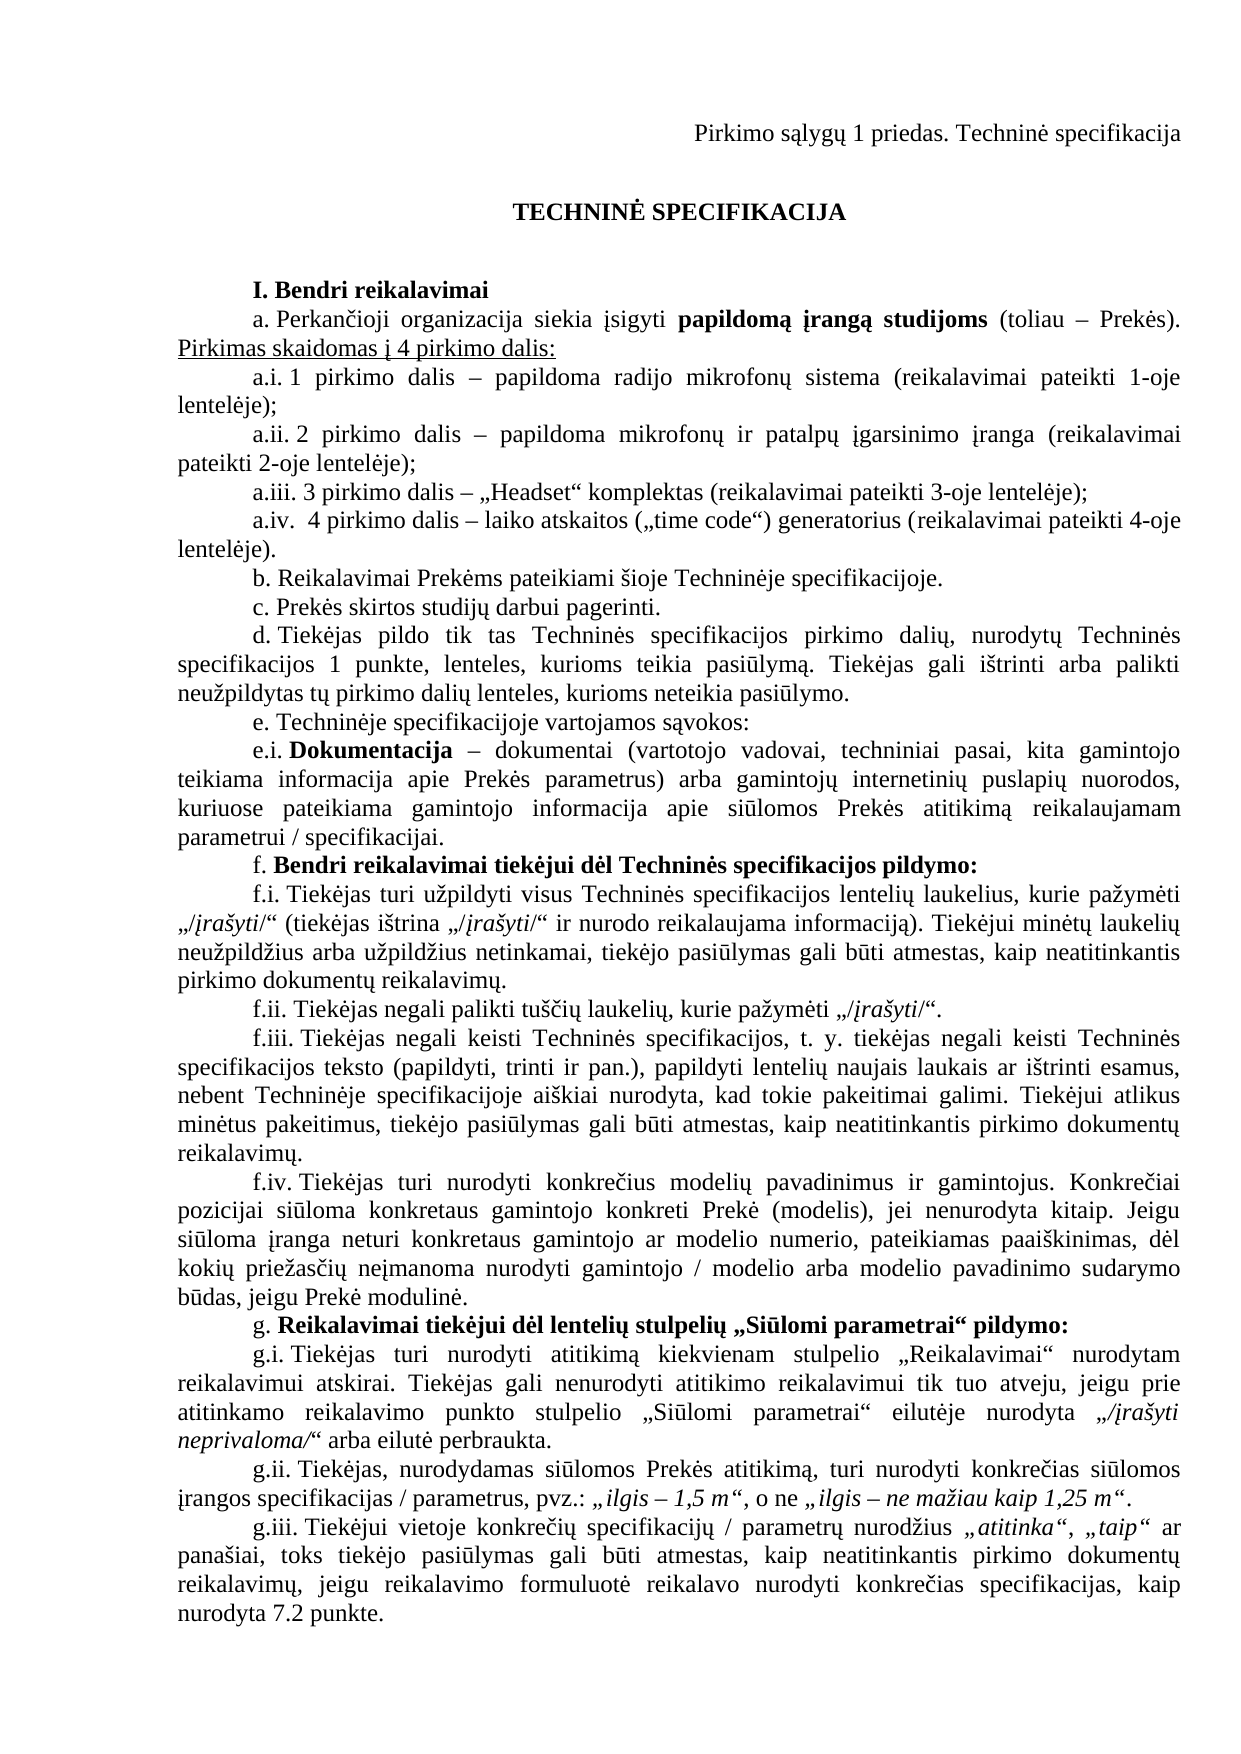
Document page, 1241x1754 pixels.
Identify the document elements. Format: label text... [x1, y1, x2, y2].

list Tiekėjas negali palikti tuščių laukelių, kurie pažymėti „/įrašyti/“. [177, 994, 1181, 1023]
list Tiekėjas turi užpildyti visus Techninės specifikacijos lentelių laukelius, kurie pažymėti „/įrašyti/“ (tiekėjas ištrina „/įrašyti/“ ir nurodo reikalaujama informaciją). Tiekėjui minėtų laukelių neužpildžius arba užpildžius netinkamai, tiekėjo pasiūlymas gali būti atmestas, kaip neatitinkantis pirkimo dokumentų reikalavimų. [177, 879, 1181, 994]
list Tiekėjas pildo tik tas Techninės specifikacijos pirkimo dalių, nurodytų Techninės specifikacijos 1 punkte, lenteles, kurioms teikia pasiūlymą. Tiekėjas gali ištrinti arba palikti neužpildytas tų pirkimo dalių lenteles, kurioms neteikia pasiūlymo. [177, 621, 1181, 707]
text TECHNINĖ SPECIFIKACIJA [177, 197, 1181, 226]
list Techninėje specifikacijoje vartojamos sąvokos: [177, 707, 1181, 736]
list Perkančioji organizacija siekia įsigyti papildomą įrangą studijoms (toliau – Prekės). Pirkimas skaidomas į 4 pirkimo dalis: [177, 304, 1181, 362]
list Dokumentacija – dokumentai (vartotojo vadovai, techniniai pasai, kita gamintojo teikiama informacija apie Prekės parametrus) arba gamintojų internetinių puslapių nuorodos, kuriuose pateikiama gamintojo informacija apie siūlomos Prekės atitikimą reikalaujamam parametrui / specifikacijai. [177, 736, 1181, 851]
text Pirkimo sąlygų 1 priedas. Techninė specifikacija [177, 118, 1181, 147]
list Tiekėjas, nurodydamas siūlomos Prekės atitikimą, turi nurodyti konkrečias siūlomos įrangos specifikacijas / parametrus, pvz.: „ilgis – 1,5 m“, o ne „ilgis – ne mažiau kaip 1,25 m“. [177, 1454, 1181, 1512]
list Tiekėjas turi nurodyti konkrečius modelių pavadinimus ir gamintojus. Konkrečiai pozicijai siūloma konkretaus gamintojo konkreti Prekė (modelis), jei nenurodyta kitaip. Jeigu siūloma įranga neturi konkretaus gamintojo ar modelio numerio, pateikiamas paaiškinimas, dėl kokių priežasčių neįmanoma nurodyti gamintojo / modelio arba modelio pavadinimo sudarymo būdas, jeigu Prekė modulinė. [177, 1167, 1181, 1311]
list Tiekėjas turi nurodyti atitikimą kiekvienam stulpelio „Reikalavimai“ nurodytam reikalavimui atskirai. Tiekėjas gali nenurodyti atitikimo reikalavimui tik tuo atveju, jeigu prie atitinkamo reikalavimo punkto stulpelio „Siūlomi parametrai“ eilutėje nurodyta „/įrašyti neprivaloma/“ arba eilutė perbraukta. [177, 1339, 1181, 1454]
list 3 pirkimo dalis – „Headset“ komplektas (reikalavimai pateikti 3-oje lentelėje); [177, 477, 1181, 506]
list Bendri reikalavimai tiekėjui dėl Techninės specifikacijos pildymo: [177, 851, 1181, 879]
list Tiekėjui vietoje konkrečių specifikacijų / parametrų nurodžius „atitinka“, „taip“ ar panašiai, toks tiekėjo pasiūlymas gali būti atmestas, kaip neatitinkantis pirkimo dokumentų reikalavimų, jeigu reikalavimo formuluotė reikalavo nurodyti konkrečias specifikacijas, kaip nurodyta 7.2 punkte. [177, 1512, 1181, 1627]
list Tiekėjas negali keisti Techninės specifikacijos, t. y. tiekėjas negali keisti Techninės specifikacijos teksto (papildyti, trinti ir pan.), papildyti lentelių naujais laukais ar ištrinti esamus, nebent Techninėje specifikacijoje aiškiai nurodyta, kad tokie pakeitimai galimi. Tiekėjui atlikus minėtus pakeitimus, tiekėjo pasiūlymas gali būti atmestas, kaip neatitinkantis pirkimo dokumentų reikalavimų. [177, 1023, 1181, 1167]
list Bendri reikalavimai [177, 276, 1181, 304]
list 1 pirkimo dalis – papildoma radijo mikrofonų sistema (reikalavimai pateikti 1-oje lentelėje); [177, 362, 1181, 419]
list 4 pirkimo dalis – laiko atskaitos („time code“) generatorius (reikalavimai pateikti 4-oje lentelėje). [177, 506, 1181, 563]
list 2 pirkimo dalis – papildoma mikrofonų ir patalpų įgarsinimo įranga (reikalavimai pateikti 2-oje lentelėje); [177, 419, 1181, 477]
list Reikalavimai tiekėjui dėl lentelių stulpelių „Siūlomi parametrai“ pildymo: [177, 1311, 1181, 1339]
list Reikalavimai Prekėms pateikiami šioje Techninėje specifikacijoje. [177, 563, 1181, 592]
list Prekės skirtos studijų darbui pagerinti. [177, 592, 1181, 621]
